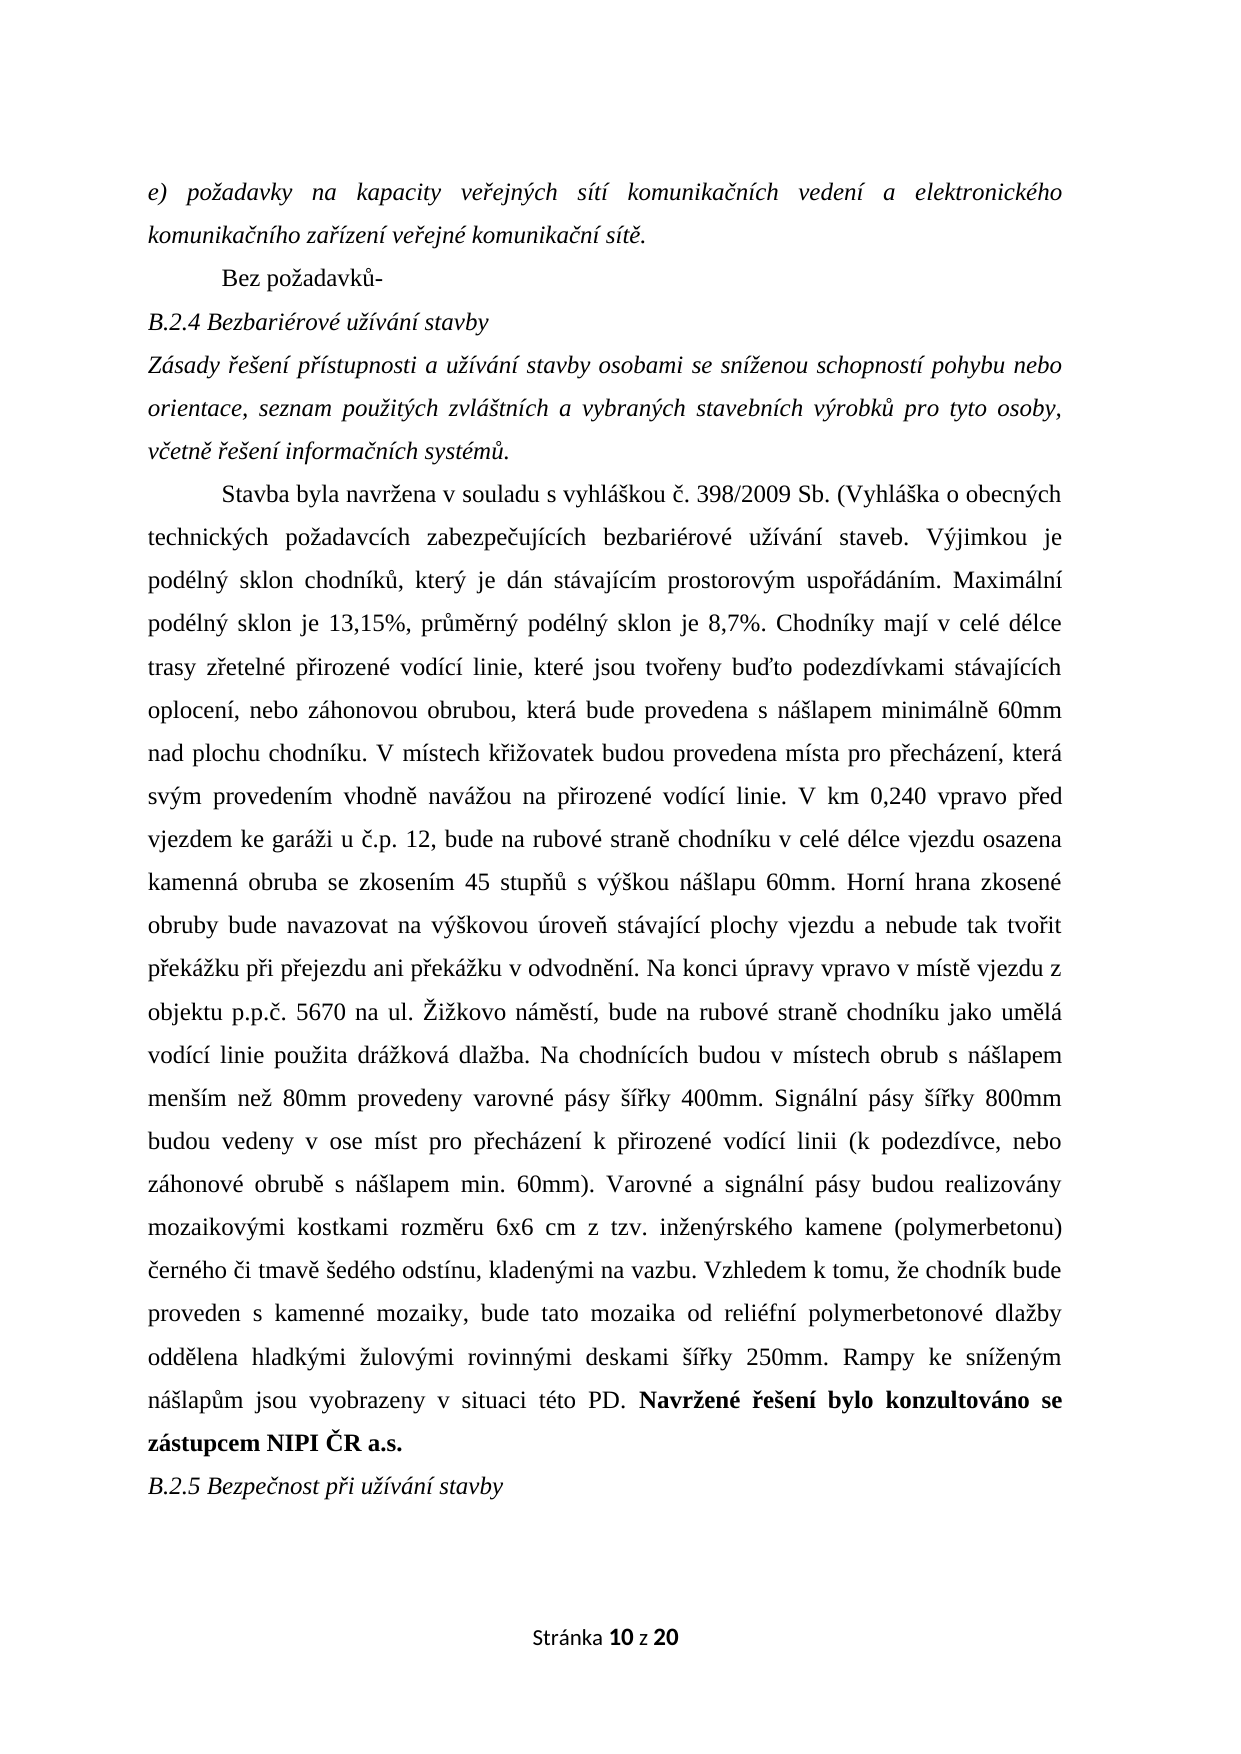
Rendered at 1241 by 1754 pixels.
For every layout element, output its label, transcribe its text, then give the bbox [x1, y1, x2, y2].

text Zásady řešení přístupnosti a užívání stavby osobami se sníženou schopností pohybu nebo orientace, seznam použitých zvláštních a vybraných stavebních výrobků pro tyto osoby, včetně řešení informačních systémů. [148, 350, 1063, 465]
text Stavba byla navržena v souladu s vyhláškou č. 398/2009 Sb. (Vyhláška o obecných technických požadavcích zabezpečujících bezbariérové užívání staveb. Výjimkou je podélný sklon chodníků, který je dán stávajícím prostorovým uspořádáním. Maximální podélný sklon je 13,15%, průměrný podélný sklon je 8,7%. Chodníky mají v celé délce trasy zřetelné přirozené vodící linie, které jsou tvořeny buďto podezdívkami stávajících oplocení, nebo záhonovou obrubou, která bude provedena s nášlapem minimálně 60mm nad plochu chodníku. V místech křižovatek budou provedena místa pro přecházení, která svým provedením vhodně navážou na přirozené vodící linie. V km 0,240 vpravo před vjezdem ke garáži u č.p. 12, bude na rubové straně chodníku v celé délce vjezdu osazena kamenná obruba se zkosením 45 stupňů s výškou nášlapu 60mm. Horní hrana zkosené obruby bude navazovat na výškovou úroveň stávající plochy vjezdu a nebude tak tvořit překážku při přejezdu ani překážku v odvodnění. Na konci úpravy vpravo v místě vjezdu z objektu p.p.č. 5670 na ul. Žižkovo náměstí, bude na rubové straně chodníku jako umělá vodící linie použita drážková dlažba. Na chodnících budou v místech obrub s nášlapem menším než 80mm provedeny varovné pásy šířky 400mm. Signální pásy šířky 800mm budou vedeny v ose míst pro přecházení k přirozené vodící linii (k podezdívce, nebo záhonové obrubě s nášlapem min. 60mm). Varovné a signální pásy budou realizovány mozaikovými kostkami rozměru 6x6 cm z tzv. inženýrského kamene (polymerbetonu) černého či tmavě šedého odstínu, kladenými na vazbu. Vzhledem k tomu, že chodník bude proveden s kamenné mozaiky, bude tato mozaika od reliéfní polymerbetonové dlažby oddělena hladkými žulovými rovinnými deskami šířky 250mm. Rampy ke sníženým nášlapům jsou vyobrazeny v situaci této PD. Navržené řešení bylo konzultováno se zástupcem NIPI ČR a.s. [148, 479, 1063, 1457]
text B.2.4 Bezbariérové užívání stavby [148, 307, 1063, 335]
text B.2.5 Bezpečnost při užívání stavby [148, 1471, 1063, 1500]
text Bez požadavků- [148, 263, 1063, 292]
text e) požadavky na kapacity veřejných sítí komunikačních vedení a elektronického komunikačního zařízení veřejné komunikační sítě. [148, 177, 1063, 249]
